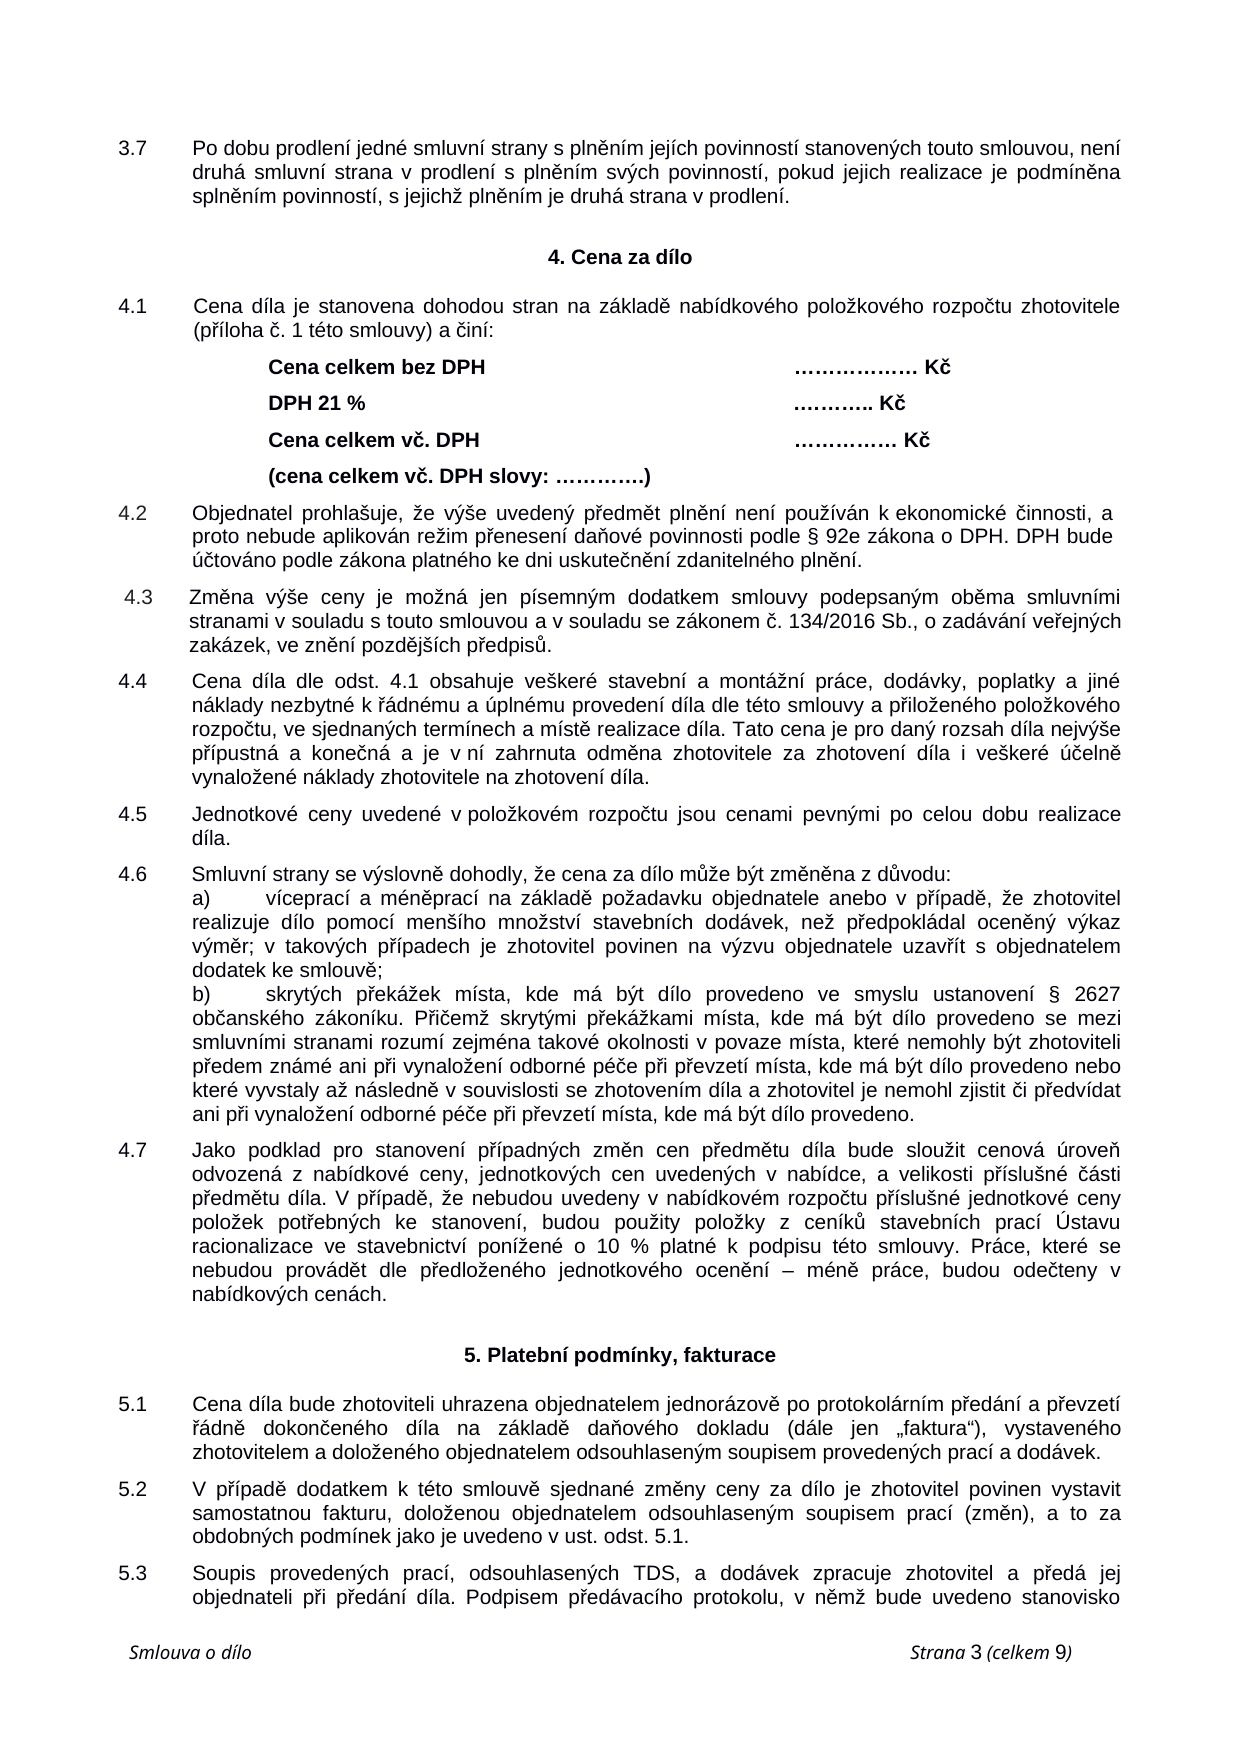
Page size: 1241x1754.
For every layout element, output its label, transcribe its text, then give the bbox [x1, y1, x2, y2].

text 4.7 Jako podklad pro stanovení případných změn cen předmětu díla bude sloužit cenová úroveň odvozená z nabídkové ceny, jednotkových cen uvedených v nabídce, a velikosti příslušné části předmětu díla. V případě, že nebudou uvedeny v nabídkovém rozpočtu příslušné jednotkové ceny položek potřebných ke stanovení, budou použity položky z ceníků stavebních prací Ústavu racionalizace ve stavebnictví ponížené o 10 % platné k podpisu této smlouvy. Práce, které se nebudou provádět dle předloženého jednotkového ocenění – méně práce, budou odečteny v nabídkových cenách. [118, 1138, 1122, 1306]
text DPH 21 % .……….. Kč [268, 391, 1122, 415]
text Cena celkem bez DPH ……………… Kč [268, 354, 1122, 378]
text 4.3 Změna výše ceny je možná jen písemným dodatkem smlouvy podepsaným oběma smluvními stranami v souladu s touto smlouvou a v souladu se zákonem č. 134/2016 Sb., o zadávání veřejných zakázek, ve znění pozdějších předpisů. [118, 585, 1122, 657]
list Po dobu prodlení jedné smluvní strany s plněním jejích povinností stanovených touto smlouvou, není druhá smluvní strana v prodlení s plněním svých povinností, pokud jejich realizace je podmíněna splněním povinností, s jejichž plněním je druhá strana v prodlení. [118, 136, 1122, 208]
text 4.4 Cena díla dle odst. 4.1 obsahuje veškeré stavební a montážní práce, dodávky, poplatky a jiné náklady nezbytné k řádnému a úplnému provedení díla dle této smlouvy a přiloženého položkového rozpočtu, ve sjednaných termínech a místě realizace díla. Tato cena je pro daný rozsah díla nejvýše přípustná a konečná a je v ní zahrnuta odměna zhotovitele za zhotovení díla i veškeré účelně vynaložené náklady zhotovitele na zhotovení díla. [118, 669, 1122, 789]
text 4. Cena za dílo [118, 245, 1122, 269]
text b) skrytých překážek místa, kde má být dílo provedeno ve smyslu ustanovení § 2627 občanského zákoníku. Přičemž skrytými překážkami místa, kde má být dílo provedeno se mezi smluvními stranami rozumí zejména takové okolnosti v povaze místa, které nemohly být zhotoviteli předem známé ani při vynaložení odborné péče při převzetí místa, kde má být dílo provedeno nebo které vyvstaly až následně v souvislosti se zhotovením díla a zhotovitel je nemohl zjistit či předvídat ani při vynaložení odborné péče při převzetí místa, kde má být dílo provedeno. [192, 982, 1122, 1125]
text 4.6 Smluvní strany se výslovně dohodly, že cena za dílo může být změněna z důvodu: [118, 862, 1122, 886]
text (cena celkem vč. DPH slovy: ………….) [268, 464, 1122, 488]
text 5. Platební podmínky, fakturace [118, 1343, 1122, 1367]
list V případě dodatkem k této smlouvě sjednané změny ceny za dílo je zhotovitel povinen vystavit samostatnou fakturu, doloženou objednatelem odsouhlaseným soupisem prací (změn), a to za obdobných podmínek jako je uvedeno v ust. odst. 5.1. [118, 1476, 1122, 1548]
text 4.2 Objednatel prohlašuje, že výše uvedený předmět plnění není používán k ekonomické činnosti, a proto nebude aplikován režim přenesení daňové povinnosti podle § 92e zákona o DPH. DPH bude účtováno podle zákona platného ke dni uskutečnění zdanitelného plnění. [118, 500, 1122, 572]
text Cena celkem vč. DPH …………… Kč [268, 427, 1122, 451]
text a) víceprací a méněprací na základě požadavku objednatele anebo v případě, že zhotovitel realizuje dílo pomocí menšího množství stavebních dodávek, než předpokládal oceněný výkaz výměr; v takových případech je zhotovitel povinen na výzvu objednatele uzavřít s objednatelem dodatek ke smlouvě; [192, 886, 1122, 982]
text 4.1 Cena díla je stanovena dohodou stran na základě nabídkového položkového rozpočtu zhotovitele (příloha č. 1 této smlouvy) a činí: [118, 294, 1122, 342]
text 4.5 Jednotkové ceny uvedené v položkovém rozpočtu jsou cenami pevnými po celou dobu realizace díla. [118, 801, 1122, 849]
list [118, 1561, 1122, 1609]
list Cena díla bude zhotoviteli uhrazena objednatelem jednorázově po protokolárním předání a převzetí řádně dokončeného díla na základě daňového dokladu (dále jen „faktura“), vystaveného zhotovitelem a doloženého objednatelem odsouhlaseným soupisem provedených prací a dodávek. [118, 1392, 1122, 1464]
